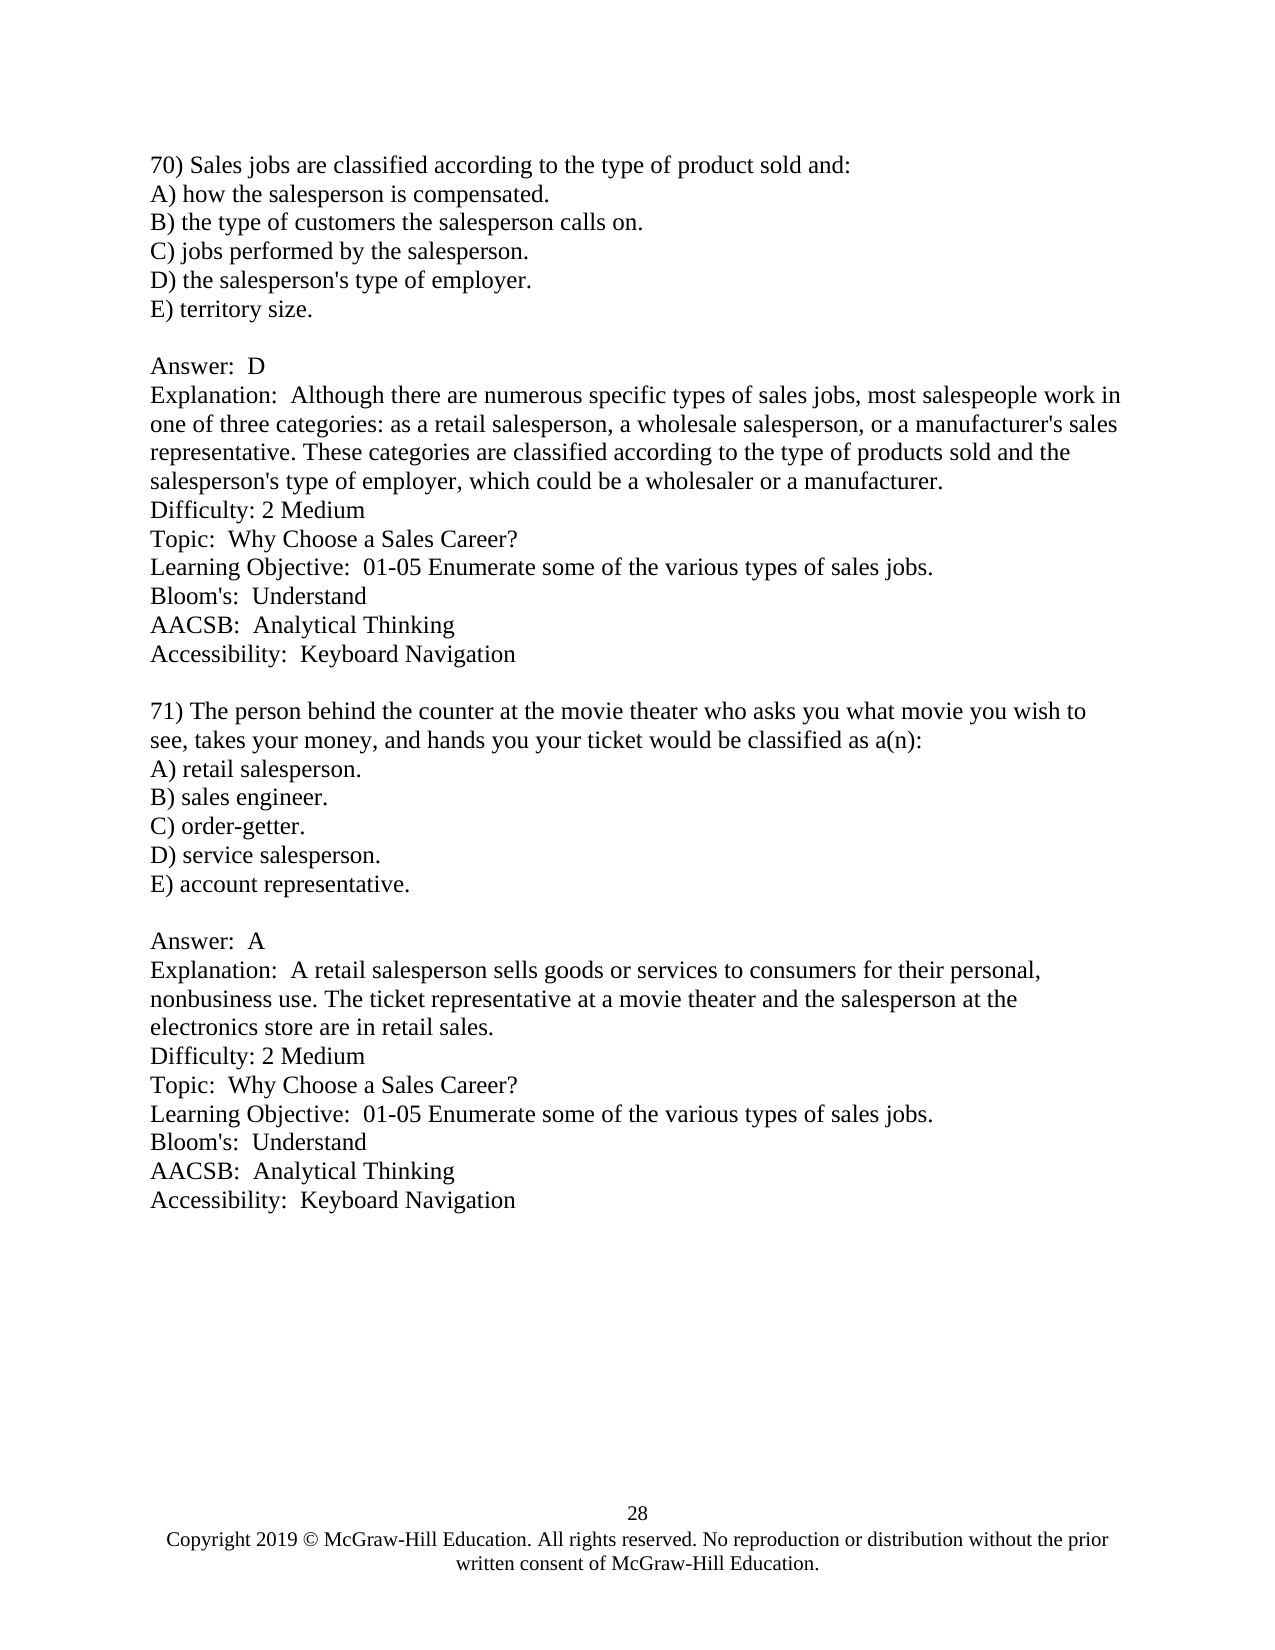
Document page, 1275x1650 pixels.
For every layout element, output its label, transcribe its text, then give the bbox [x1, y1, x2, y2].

text B) the type of customers the salesperson calls on. [150, 207, 1125, 236]
text Difficulty: 2 Medium [150, 495, 1125, 524]
text Explanation: A retail salesperson sells goods or services to consumers for their personal, nonbusiness use. The ticket representative at a movie theater and the salesperson at the electronics store are in retail sales. [150, 955, 1125, 1041]
text Answer: D [150, 351, 1125, 380]
text 71) The person behind the counter at the movie theater who asks you what movie you wish to see, takes your money, and hands you your ticket would be classified as a(n): [150, 696, 1125, 754]
text Topic: Why Choose a Sales Career? [150, 524, 1125, 552]
text C) jobs performed by the salesperson. [150, 236, 1125, 265]
text Bloom's: Understand [150, 1127, 1125, 1156]
text E) territory size. [150, 294, 1125, 322]
text D) service salesperson. [150, 840, 1125, 869]
text B) sales engineer. [150, 782, 1125, 811]
text Learning Objective: 01-05 Enumerate some of the various types of sales jobs. [150, 1099, 1125, 1127]
text AACSB: Analytical Thinking [150, 610, 1125, 639]
text C) order-getter. [150, 811, 1125, 840]
text Topic: Why Choose a Sales Career? [150, 1070, 1125, 1099]
text E) account representative. [150, 869, 1125, 897]
text Accessibility: Keyboard Navigation [150, 639, 1125, 667]
text A) retail salesperson. [150, 754, 1125, 782]
text Answer: A [150, 926, 1125, 955]
text Accessibility: Keyboard Navigation [150, 1185, 1125, 1214]
text Explanation: Although there are numerous specific types of sales jobs, most salespeople work in one of three categories: as a retail salesperson, a wholesale salesperson, or a manufacturer's sales representative. These categories are classified according to the type of products sold and the salesperson's type of employer, which could be a wholesaler or a manufacturer. [150, 380, 1125, 495]
text D) the salesperson's type of employer. [150, 265, 1125, 294]
text AACSB: Analytical Thinking [150, 1156, 1125, 1185]
text Learning Objective: 01-05 Enumerate some of the various types of sales jobs. [150, 552, 1125, 581]
text Bloom's: Understand [150, 581, 1125, 610]
text 70) Sales jobs are classified according to the type of product sold and: [150, 150, 1125, 179]
text A) how the salesperson is compensated. [150, 179, 1125, 207]
text Difficulty: 2 Medium [150, 1041, 1125, 1070]
